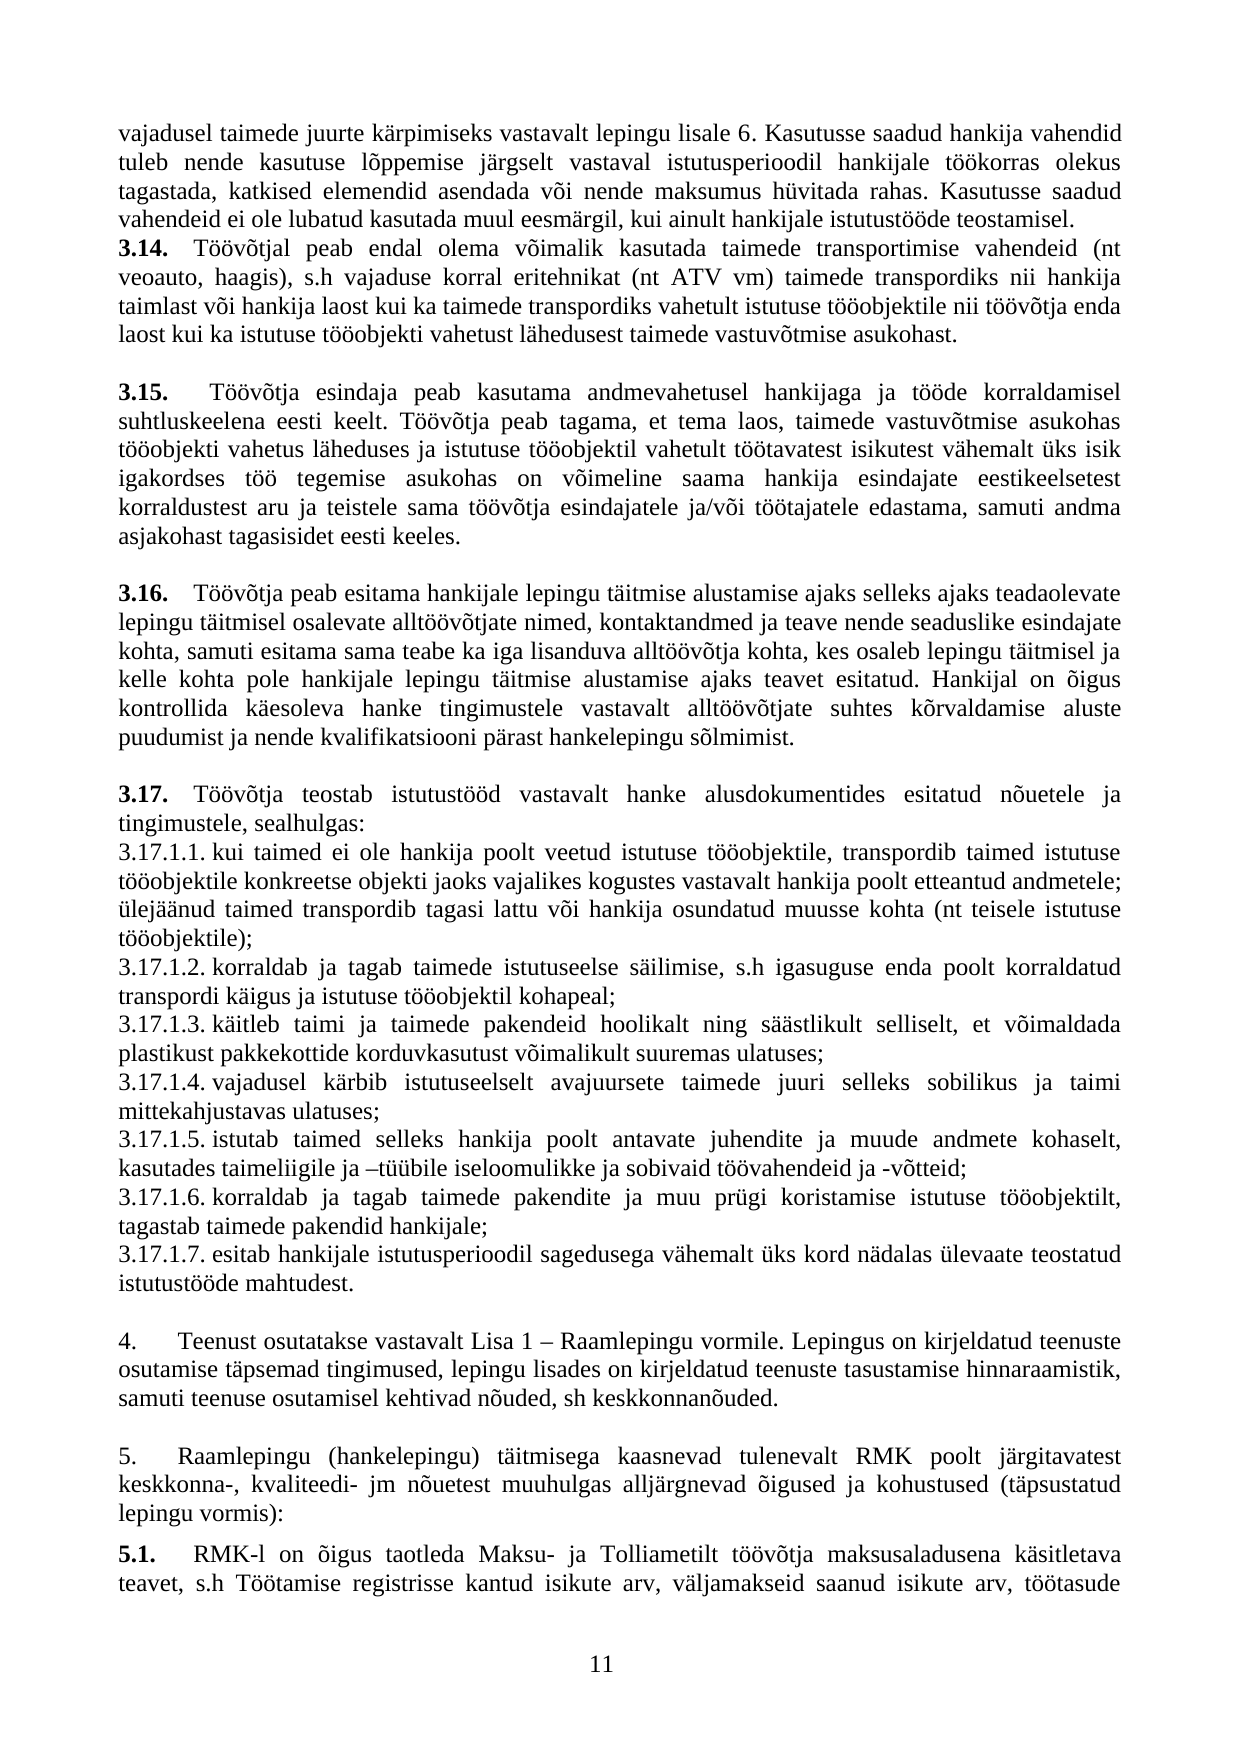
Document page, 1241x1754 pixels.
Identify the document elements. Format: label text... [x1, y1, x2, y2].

list istutab taimed selleks hankija poolt antavate juhendite ja muude andmete kohaselt, kasutades taimeliigile ja –tüübile iseloomulikke ja sobivaid töövahendeid ja -võtteid; [118, 1124, 1122, 1182]
list korraldab ja tagab taimede pakendite ja muu prügi koristamise istutuse tööobjektilt, tagastab taimede pakendid hankijale; [118, 1182, 1122, 1239]
list käitleb taimi ja taimede pakendeid hoolikalt ning säästlikult selliselt, et võimaldada plastikust pakkekottide korduvkasutust võimalikult suuremas ulatuses; [118, 1009, 1122, 1067]
list kui taimed ei ole hankija poolt veetud istutuse tööobjektile, transpordib taimed istutuse tööobjektile konkreetse objekti jaoks vajalikes kogustes vastavalt hankija poolt etteantud andmetele; ülejäänud taimed transpordib tagasi lattu või hankija osundatud muusse kohta (nt teisele istutuse tööobjektile); [118, 837, 1122, 952]
list Töövõtja teostab istutustööd vastavalt hanke alusdokumentides esitatud nõuetele ja tingimustele, sealhulgas: [118, 779, 1122, 837]
list Teenust osutatakse vastavalt Lisa 1 – Raamlepingu vormile. Lepingus on kirjeldatud teenuste osutamise täpsemad tingimused, lepingu lisades on kirjeldatud teenuste tasustamise hinnaraamistik, samuti teenuse osutamisel kehtivad nõuded, sh keskkonnanõuded. [118, 1326, 1122, 1412]
list Töövõtjal peab endal olema võimalik kasutada taimede transportimise vahendeid (nt veoauto, haagis), s.h vajaduse korral eritehnikat (nt ATV vm) taimede transpordiks nii hankija taimlast või hankija laost kui ka taimede transpordiks vahetult istutuse tööobjektile nii töövõtja enda laost kui ka istutuse tööobjekti vahetust lähedusest taimede vastuvõtmise asukohast. [118, 233, 1122, 348]
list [118, 118, 1122, 233]
list Raamlepingu (hankelepingu) täitmisega kaasnevad tulenevalt RMK poolt järgitavatest keskkonna-, kvaliteedi- jm nõuetest muuhulgas alljärgnevad õigused ja kohustused (täpsustatud lepingu vormis): [118, 1441, 1122, 1527]
list vajadusel kärbib istutuseelselt avajuursete taimede juuri selleks sobilikus ja taimi mittekahjustavas ulatuses; [118, 1067, 1122, 1124]
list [118, 1539, 1122, 1597]
list Töövõtja peab esitama hankijale lepingu täitmise alustamise ajaks selleks ajaks teadaolevate lepingu täitmisel osalevate alltöövõtjate nimed, kontaktandmed ja teave nende seaduslike esindajate kohta, samuti esitama sama teabe ka iga lisanduva alltöövõtja kohta, kes osaleb lepingu täitmisel ja kelle kohta pole hankijale lepingu täitmise alustamise ajaks teavet esitatud. Hankijal on õigus kontrollida käesoleva hanke tingimustele vastavalt alltöövõtjate suhtes kõrvaldamise aluste puudumist ja nende kvalifikatsiooni pärast hankelepingu sõlmimist. [118, 578, 1122, 751]
list korraldab ja tagab taimede istutuseelse säilimise, s.h igasuguse enda poolt korraldatud transpordi käigus ja istutuse tööobjektil kohapeal; [118, 952, 1122, 1009]
list esitab hankijale istutusperioodil sagedusega vähemalt üks kord nädalas ülevaate teostatud istutustööde mahtudest. [118, 1239, 1122, 1297]
list Töövõtja esindaja peab kasutama andmevahetusel hankijaga ja tööde korraldamisel suhtluskeelena eesti keelt. Töövõtja peab tagama, et tema laos, taimede vastuvõtmise asukohas tööobjekti vahetus läheduses ja istutuse tööobjektil vahetult töötavatest isikutest vähemalt üks isik igakordses töö tegemise asukohas on võimeline saama hankija esindajate eestikeelsetest korraldustest aru ja teistele sama töövõtja esindajatele ja/või töötajatele edastama, samuti andma asjakohast tagasisidet eesti keeles. [118, 377, 1122, 549]
